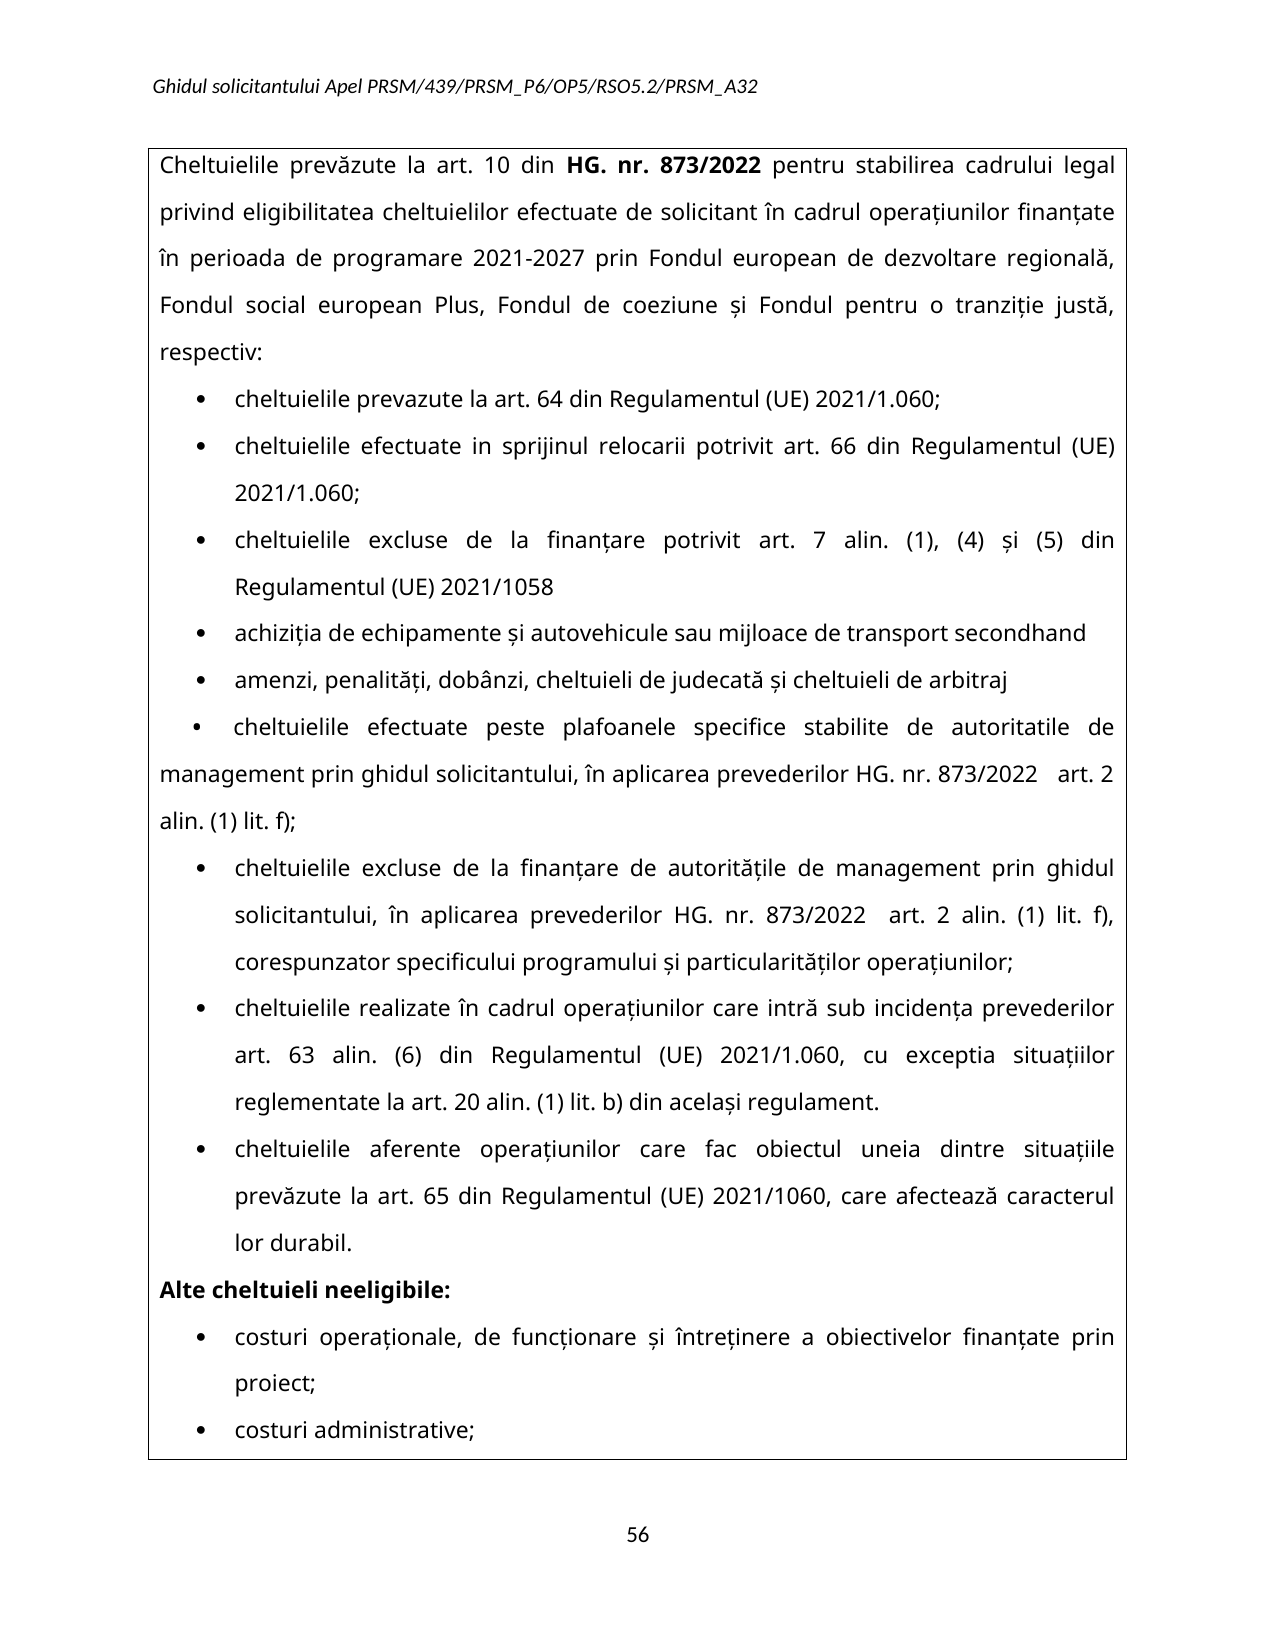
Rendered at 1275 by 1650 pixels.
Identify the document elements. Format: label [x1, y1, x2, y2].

table_header [149, 149, 1126, 1459]
